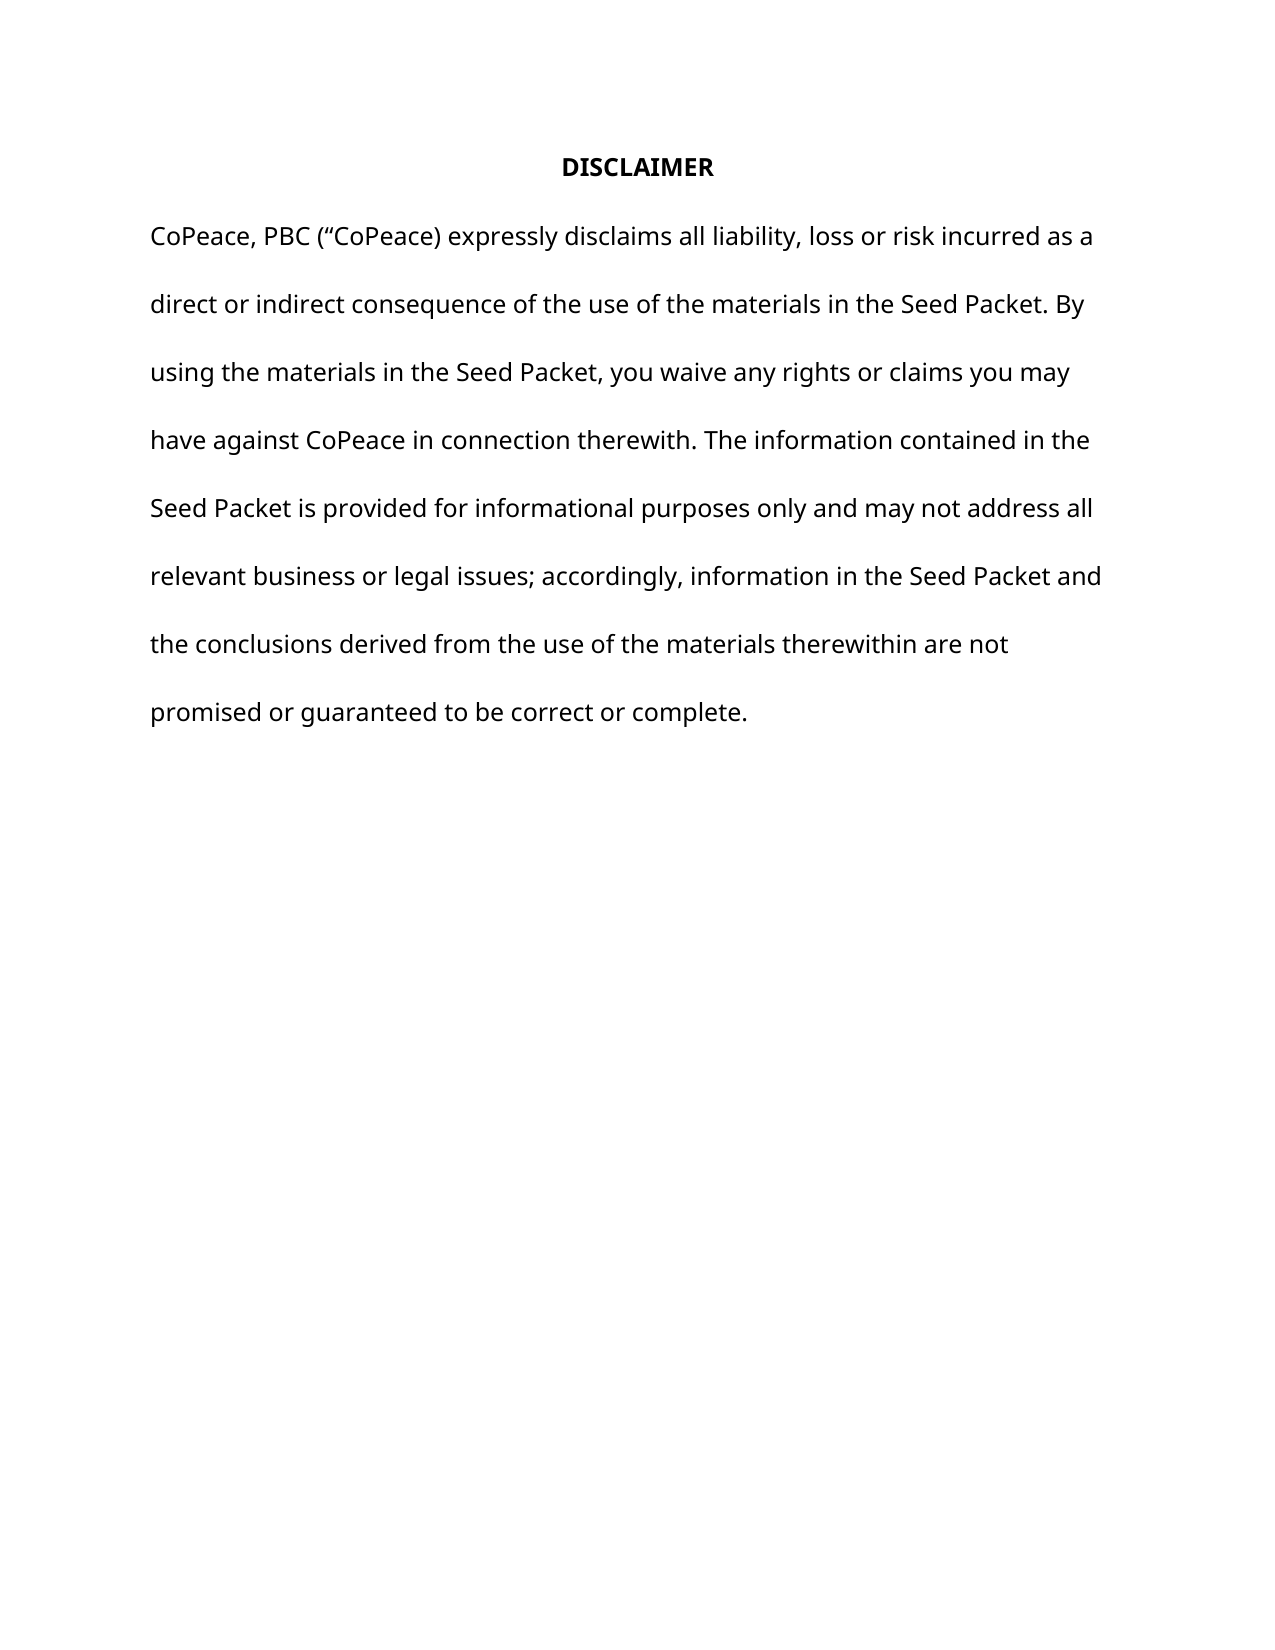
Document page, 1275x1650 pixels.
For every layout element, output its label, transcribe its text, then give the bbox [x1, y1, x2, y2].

text DISCLAIMER [150, 150, 1125, 184]
text CoPeace, PBC (“CoPeace) expressly disclaims all liability, loss or risk incurred as a direct or indirect consequence of the use of the materials in the Seed Packet. By using the materials in the Seed Packet, you waive any rights or claims you may have against CoPeace in connection therewith. The information contained in the Seed Packet is provided for informational purposes only and may not address all relevant business or legal issues; accordingly, information in the Seed Packet and the conclusions derived from the use of the materials therewithin are not promised or guaranteed to be correct or complete. [150, 218, 1125, 729]
